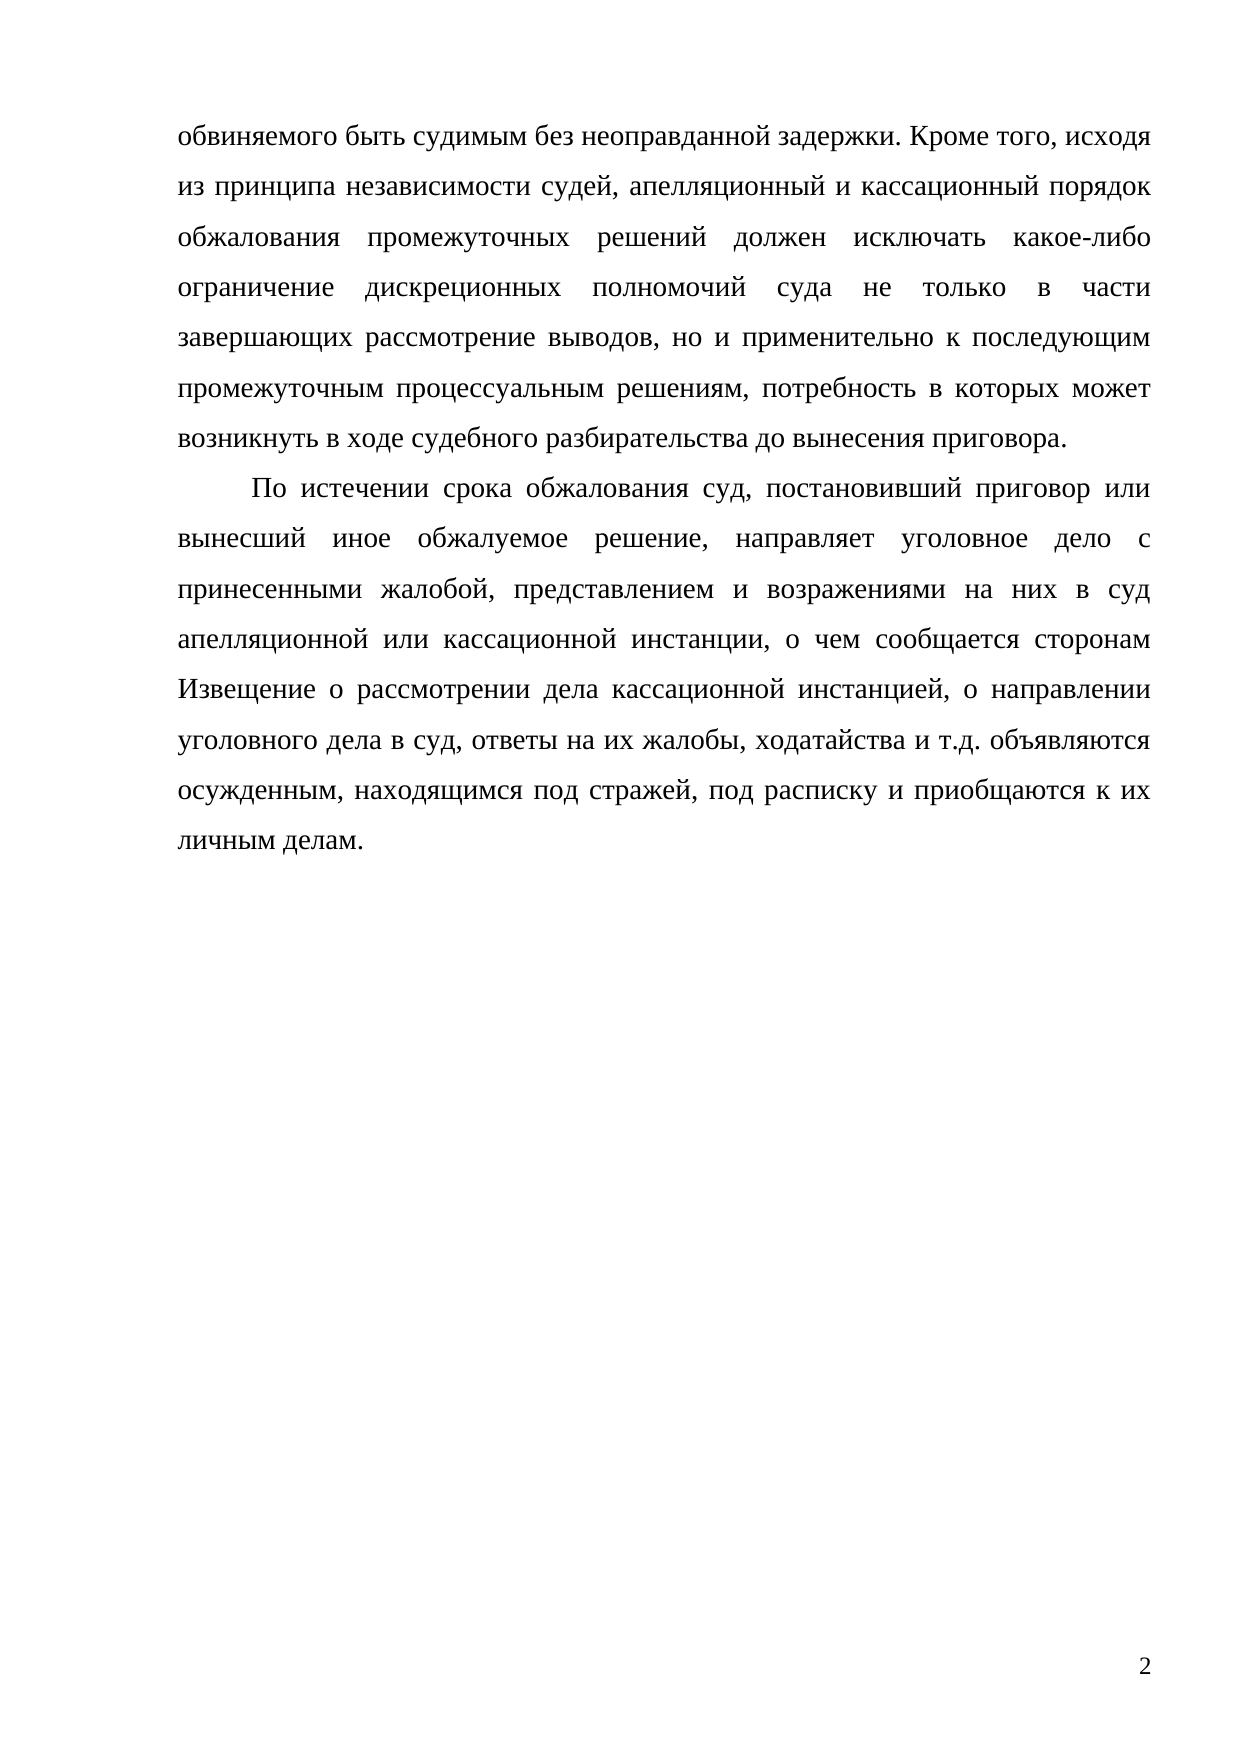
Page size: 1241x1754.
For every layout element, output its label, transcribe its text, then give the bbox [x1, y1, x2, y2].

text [177, 118, 1152, 453]
text По истечении срока обжалования суд, постановивший приговор или вынесший иное обжалуемое решение, направляет уголовное дело с принесенными жалобой, представлением и возражениями на них в суд апелляционной или кассационной инстанции, о чем сообщается сторонам Извещение о рассмотрении дела кассационной инстанцией, о направлении уголовного дела в суд, ответы на их жалобы, ходатайства и т.д. объявляются осужденным, находящимся под стражей, под расписку и приобщаются к их личным делам. [177, 470, 1152, 856]
